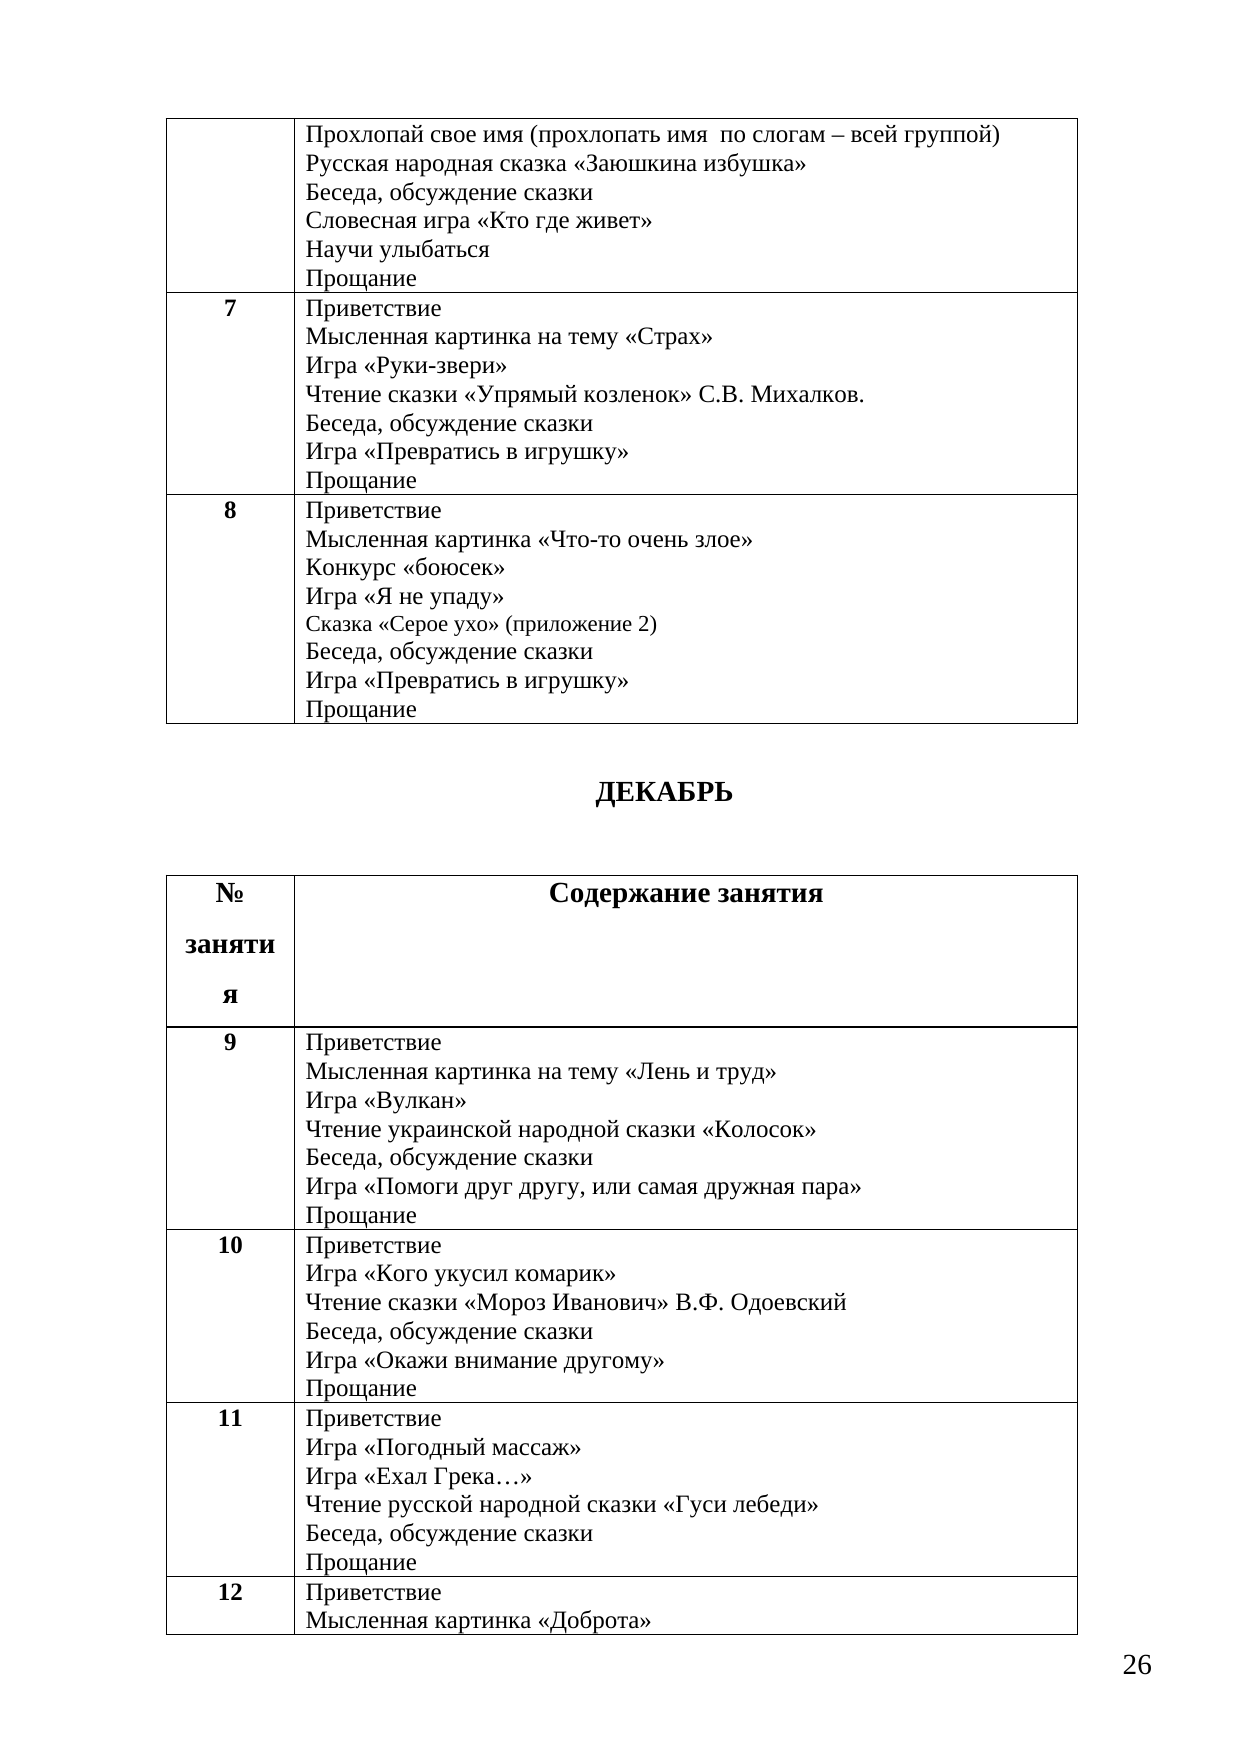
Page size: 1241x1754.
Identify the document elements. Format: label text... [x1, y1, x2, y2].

table_cell 10 [167, 1230, 294, 1402]
table_cell Приветствие Игра «Погодный массаж» Игра «Ехал Грека…» Чтение русской народной сказки «Гуси лебеди» Беседа, обсуждение сказки Прощание [295, 1403, 1077, 1576]
table_cell Приветствие Мысленная картинка на тему «Лень и труд» Игра «Вулкан» Чтение украинской народной сказки «Колосок» Беседа, обсуждение сказки Игра «Помоги друг другу, или самая дружная пара» Прощание [295, 1028, 1077, 1229]
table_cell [295, 1577, 1077, 1634]
table_cell 12 [167, 1577, 294, 1634]
table_cell 9 [167, 1028, 294, 1229]
table_cell Приветствие Мысленная картинка «Что-то очень злое» Конкурс «боюсек» Игра «Я не упаду» Сказка «Серое ухо» (приложение 2) Беседа, обсуждение сказки Игра «Превратись в игрушку» Прощание [295, 495, 1077, 723]
table_header № занятия [167, 876, 294, 1026]
table_cell Приветствие Мысленная картинка на тему «Страх» Игра «Руки-звери» Чтение сказки «Упрямый козленок» С.В. Михалков. Беседа, обсуждение сказки Игра «Превратись в игрушку» Прощание [295, 293, 1077, 494]
text ДЕКАБРЬ [177, 774, 1152, 807]
table_cell 7 [167, 293, 294, 494]
table_cell 6 [167, 119, 294, 292]
table_cell 8 [167, 495, 294, 723]
table_header Содержание занятия [295, 876, 1077, 1026]
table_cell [295, 119, 1077, 292]
table_cell Приветствие Игра «Кого укусил комарик» Чтение сказки «Мороз Иванович» В.Ф. Одоевский Беседа, обсуждение сказки Игра «Окажи внимание другому» Прощание [295, 1230, 1077, 1402]
table_cell 11 [167, 1403, 294, 1576]
